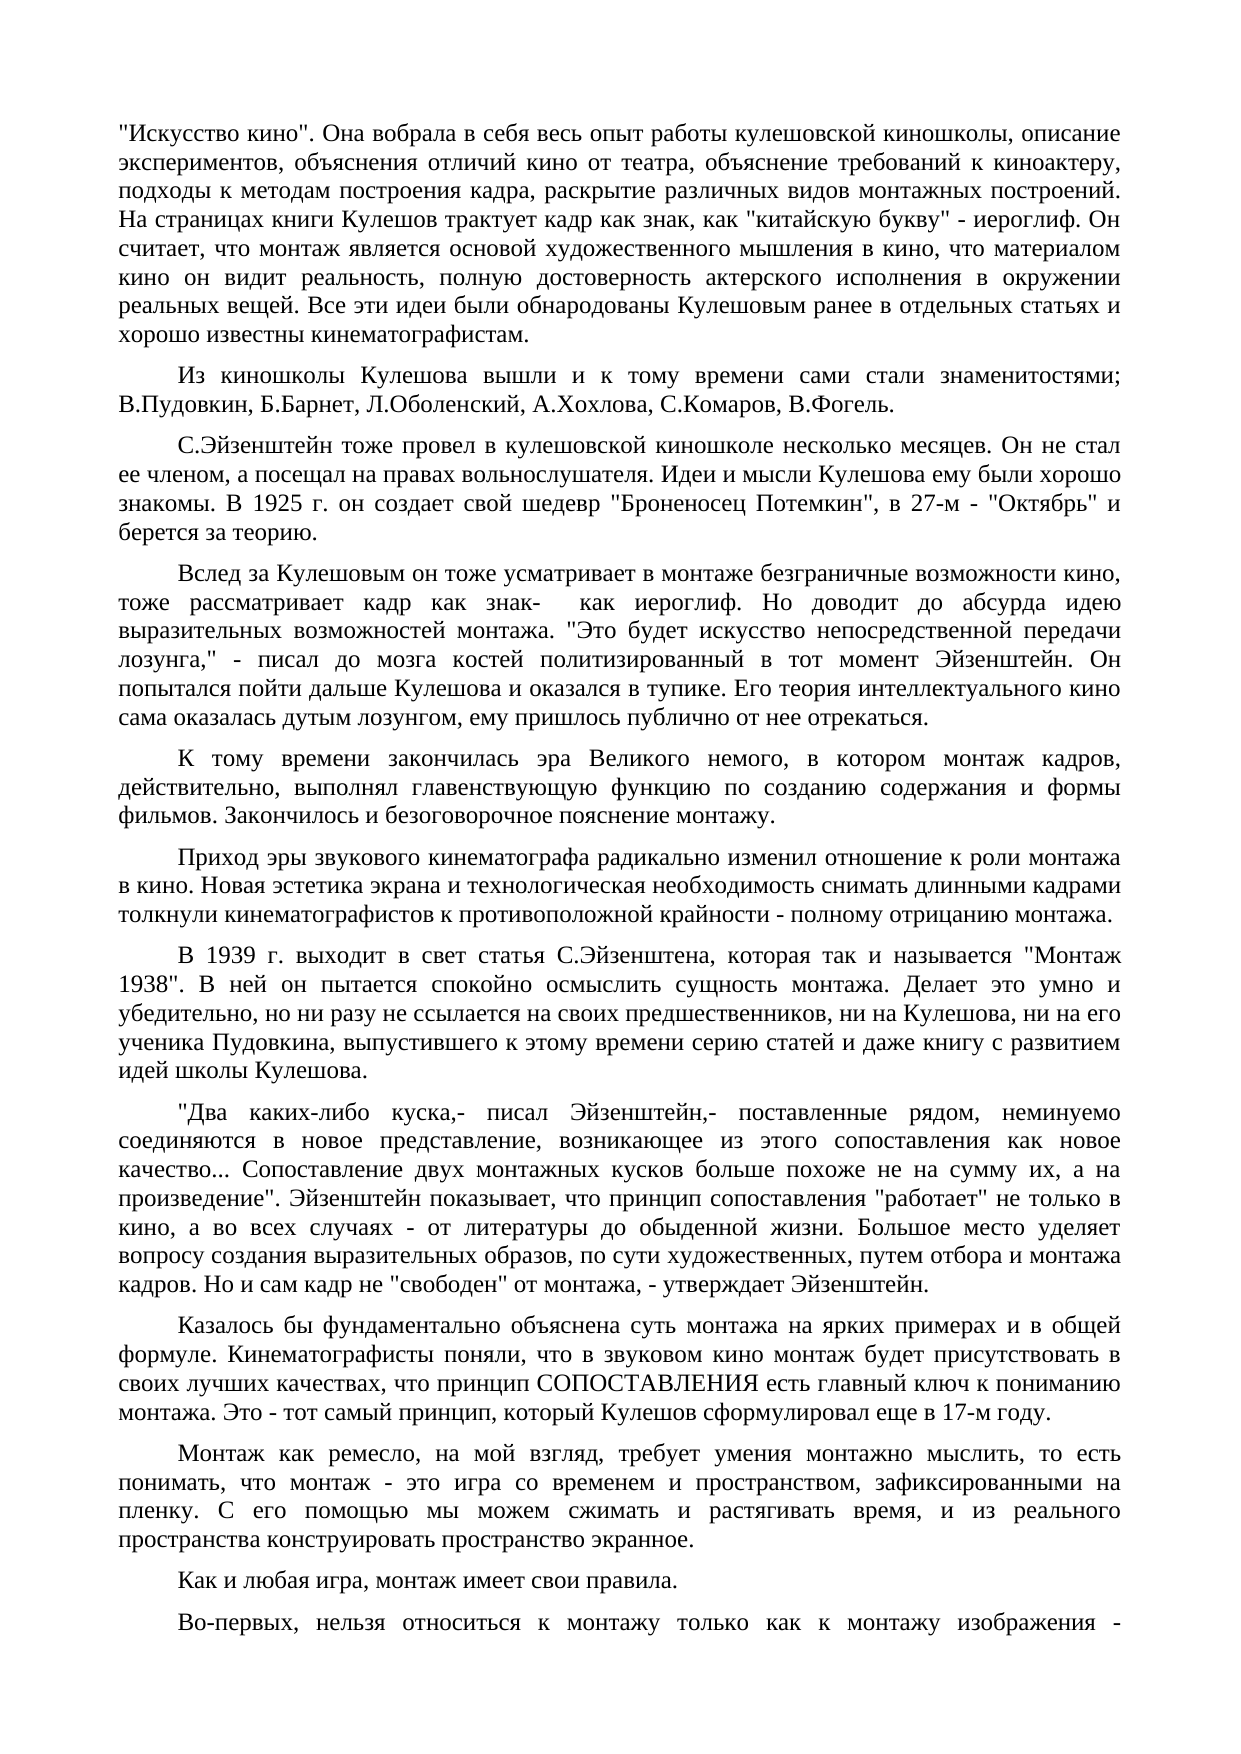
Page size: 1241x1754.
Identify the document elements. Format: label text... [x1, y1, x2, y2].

text "Два каких-либо куска,- писал Эйзенштейн,- поставленные рядом, неминуемо соединяются в новое представление, возникающее из этого сопоставления как новое качество... Сопоставление двух монтажных кусков больше похоже не на сумму их, а на произведение". Эйзенштейн показывает, что принцип сопоставления "работает" не только в кино, а во всех случаях - от литературы до обыденной жизни. Большое место уделяет вопросу создания выразительных образов, по сути художественных, путем отбора и монтажа кадров. Но и сам кадр не "свободен" от монтажа, - утверждает Эйзенштейн. [118, 1097, 1122, 1298]
text К тому времени закончилась эра Великого немого, в котором монтаж кадров, действительно, выполнял главенствующую функцию по созданию содержания и формы фильмов. Закончилось и безоговорочное пояснение монтажу. [118, 743, 1122, 829]
text Вслед за Кулешовым он тоже усматривает в монтаже безграничные возможности кино, тоже рассматривает кадр как знак- как иероглиф. Но доводит до абсурда идею выразительных возможностей монтажа. "Это будет искусство непосредственной передачи лозунга," - писал до мозга костей политизированный в тот момент Эйзенштейн. Он попытался пойти дальше Кулешова и оказался в тупике. Его теория интеллектуального кино сама оказалась дутым лозунгом, ему пришлось публично от нее отрекаться. [118, 558, 1122, 731]
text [118, 1607, 1122, 1636]
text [118, 118, 1122, 348]
text Монтаж как ремесло, на мой взгляд, требует умения монтажно мыслить, то есть понимать, что монтаж - это игра со временем и пространством, зафиксированными на пленку. С его помощью мы можем сжимать и растягивать время, и из реального пространства конструировать пространство экранное. [118, 1438, 1122, 1553]
text Приход эры звукового кинематографа радикально изменил отношение к роли монтажа в кино. Новая эстетика экрана и технологическая необходимость снимать длинными кадрами толкнули кинематографистов к противоположной крайности - полному отрицанию монтажа. [118, 842, 1122, 928]
text Казалось бы фундаментально объяснена суть монтажа на ярких примерах и в общей формуле. Кинематографисты поняли, что в звуковом кино монтаж будет присутствовать в своих лучших качествах, что принцип СОПОСТАВЛЕНИЯ есть главный ключ к пониманию монтажа. Это - тот самый принцип, который Кулешов сформулировал еще в 17-м году. [118, 1311, 1122, 1426]
text В 1939 г. выходит в свет статья С.Эйзенштена, которая так и называется "Монтаж 1938". В ней он пытается спокойно осмыслить сущность монтажа. Делает это умно и убедительно, но ни разу не ссылается на своих предшественников, ни на Кулешова, ни на его ученика Пудовкина, выпустившего к этому времени серию статей и даже книгу с развитием идей школы Кулешова. [118, 941, 1122, 1084]
text Из киношколы Кулешова вышли и к тому времени сами стали знаменитостями; В.Пудовкин, Б.Барнет, Л.Оболенский, А.Хохлова, С.Комаров, В.Фогель. [118, 361, 1122, 418]
text Как и любая игра, монтаж имеет свои правила. [118, 1566, 1122, 1594]
text С.Эйзенштейн тоже провел в кулешовской киношколе несколько месяцев. Он не стал ее членом, а посещал на правах вольнослушателя. Идеи и мысли Кулешова ему были хорошо знакомы. В 1925 г. он создает свой шедевр "Броненосец Потемкин", в 27-м - "Октябрь" и берется за теорию. [118, 431, 1122, 546]
